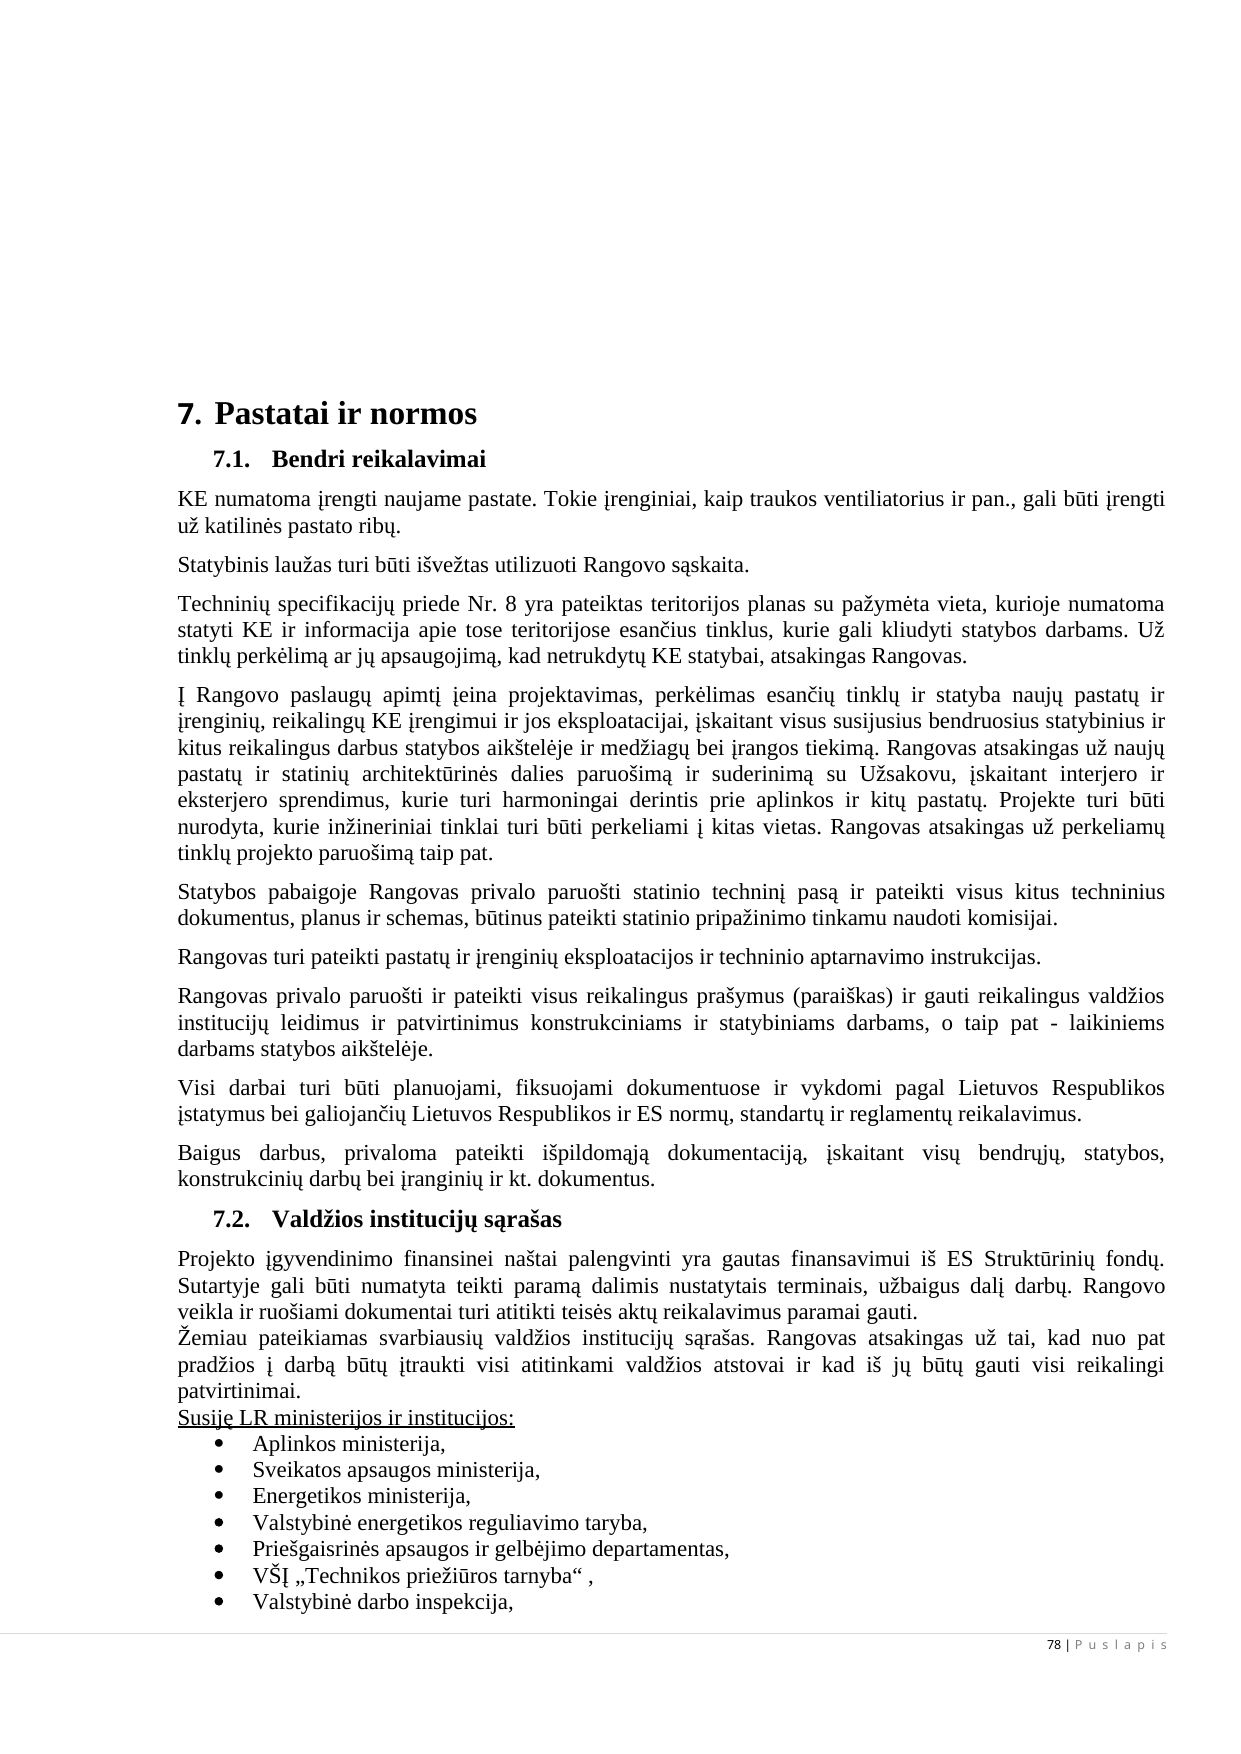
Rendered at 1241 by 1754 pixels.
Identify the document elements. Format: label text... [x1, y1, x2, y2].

text Visi darbai turi būti planuojami, fiksuojami dokumentuose ir vykdomi pagal Lietuvos Respublikos įstatymus bei galiojančių Lietuvos Respublikos ir ES normų, standartų ir reglamentų reikalavimus. [177, 1074, 1167, 1126]
text Rangovas turi pateikti pastatų ir įrenginių eksploatacijos ir techninio aptarnavimo instrukcijas. [177, 943, 1167, 970]
list Sveikatos apsaugos ministerija, [215, 1456, 1167, 1483]
text Projekto įgyvendinimo finansinei naštai palengvinti yra gautas finansavimui iš ES Struktūrinių fondų. Sutartyje gali būti numatyta teikti paramą dalimis nustatytais terminais, užbaigus dalį darbų. Rangovo veikla ir ruošiami dokumentai turi atitikti teisės aktų reikalavimus paramai gauti. [177, 1245, 1167, 1324]
subtitle Bendri reikalavimai [213, 444, 1167, 473]
text Baigus darbus, privaloma pateikti išpildomąją dokumentaciją, įskaitant visų bendrųjų, statybos, konstrukcinių darbų bei įranginių ir kt. dokumentus. [177, 1139, 1167, 1192]
text Rangovas privalo paruošti ir pateikti visus reikalingus prašymus (paraiškas) ir gauti reikalingus valdžios institucijų leidimus ir patvirtinimus konstrukciniams ir statybiniams darbams, o taip pat - laikiniems darbams statybos aikštelėje. [177, 982, 1167, 1061]
text Techninių specifikacijų priede Nr. 8 yra pateiktas teritorijos planas su pažymėta vieta, kurioje numatoma statyti KE ir informacija apie tose teritorijose esančius tinklus, kurie gali kliudyti statybos darbams. Už tinklų perkėlimą ar jų apsaugojimą, kad netrukdytų KE statybai, atsakingas Rangovas. [177, 589, 1167, 669]
list Valstybinė energetikos reguliavimo taryba, [215, 1509, 1167, 1535]
list Priešgaisrinės apsaugos ir gelbėjimo departamentas, [215, 1535, 1167, 1562]
subtitle Pastatai ir normos [177, 397, 1167, 431]
list VŠĮ „Technikos priežiūros tarnyba“ , [215, 1562, 1167, 1588]
list Aplinkos ministerija, [215, 1430, 1167, 1456]
text Susiję LR ministerijos ir institucijos: [177, 1403, 1167, 1430]
text Statybinis laužas turi būti išvežtas utilizuoti Rangovo sąskaita. [177, 551, 1167, 577]
text Statybos pabaigoje Rangovas privalo paruošti statinio techninį pasą ir pateikti visus kitus techninius dokumentus, planus ir schemas, būtinus pateikti statinio pripažinimo tinkamu naudoti komisijai. [177, 878, 1167, 931]
text Į Rangovo paslaugų apimtį įeina projektavimas, perkėlimas esančių tinklų ir statyba naujų pastatų ir įrenginių, reikalingų KE įrengimui ir jos eksploatacijai, įskaitant visus susijusius bendruosius statybinius ir kitus reikalingus darbus statybos aikštelėje ir medžiagų bei įrangos tiekimą. Rangovas atsakingas už naujų pastatų ir statinių architektūrinės dalies paruošimą ir suderinimą su Užsakovu, įskaitant interjero ir eksterjero sprendimus, kurie turi harmoningai derintis prie aplinkos ir kitų pastatų. Projekte turi būti nurodyta, kurie inžineriniai tinklai turi būti perkeliami į kitas vietas. Rangovas atsakingas už perkeliamų tinklų projekto paruošimą taip pat. [177, 681, 1167, 866]
text KE numatoma įrengti naujame pastate. Tokie įrenginiai, kaip traukos ventiliatorius ir pan., gali būti įrengti už katilinės pastato ribų. [177, 486, 1168, 538]
text Žemiau pateikiamas svarbiausių valdžios institucijų sąrašas. Rangovas atsakingas už tai, kad nuo pat pradžios į darbą būtų įtraukti visi atitinkami valdžios atstovai ir kad iš jų būtų gauti visi reikalingi patvirtinimai. [177, 1324, 1167, 1403]
list Energetikos ministerija, [215, 1483, 1167, 1509]
list Valstybinė darbo inspekcija, [215, 1588, 1167, 1614]
subtitle Valdžios institucijų sąrašas [213, 1204, 1167, 1233]
